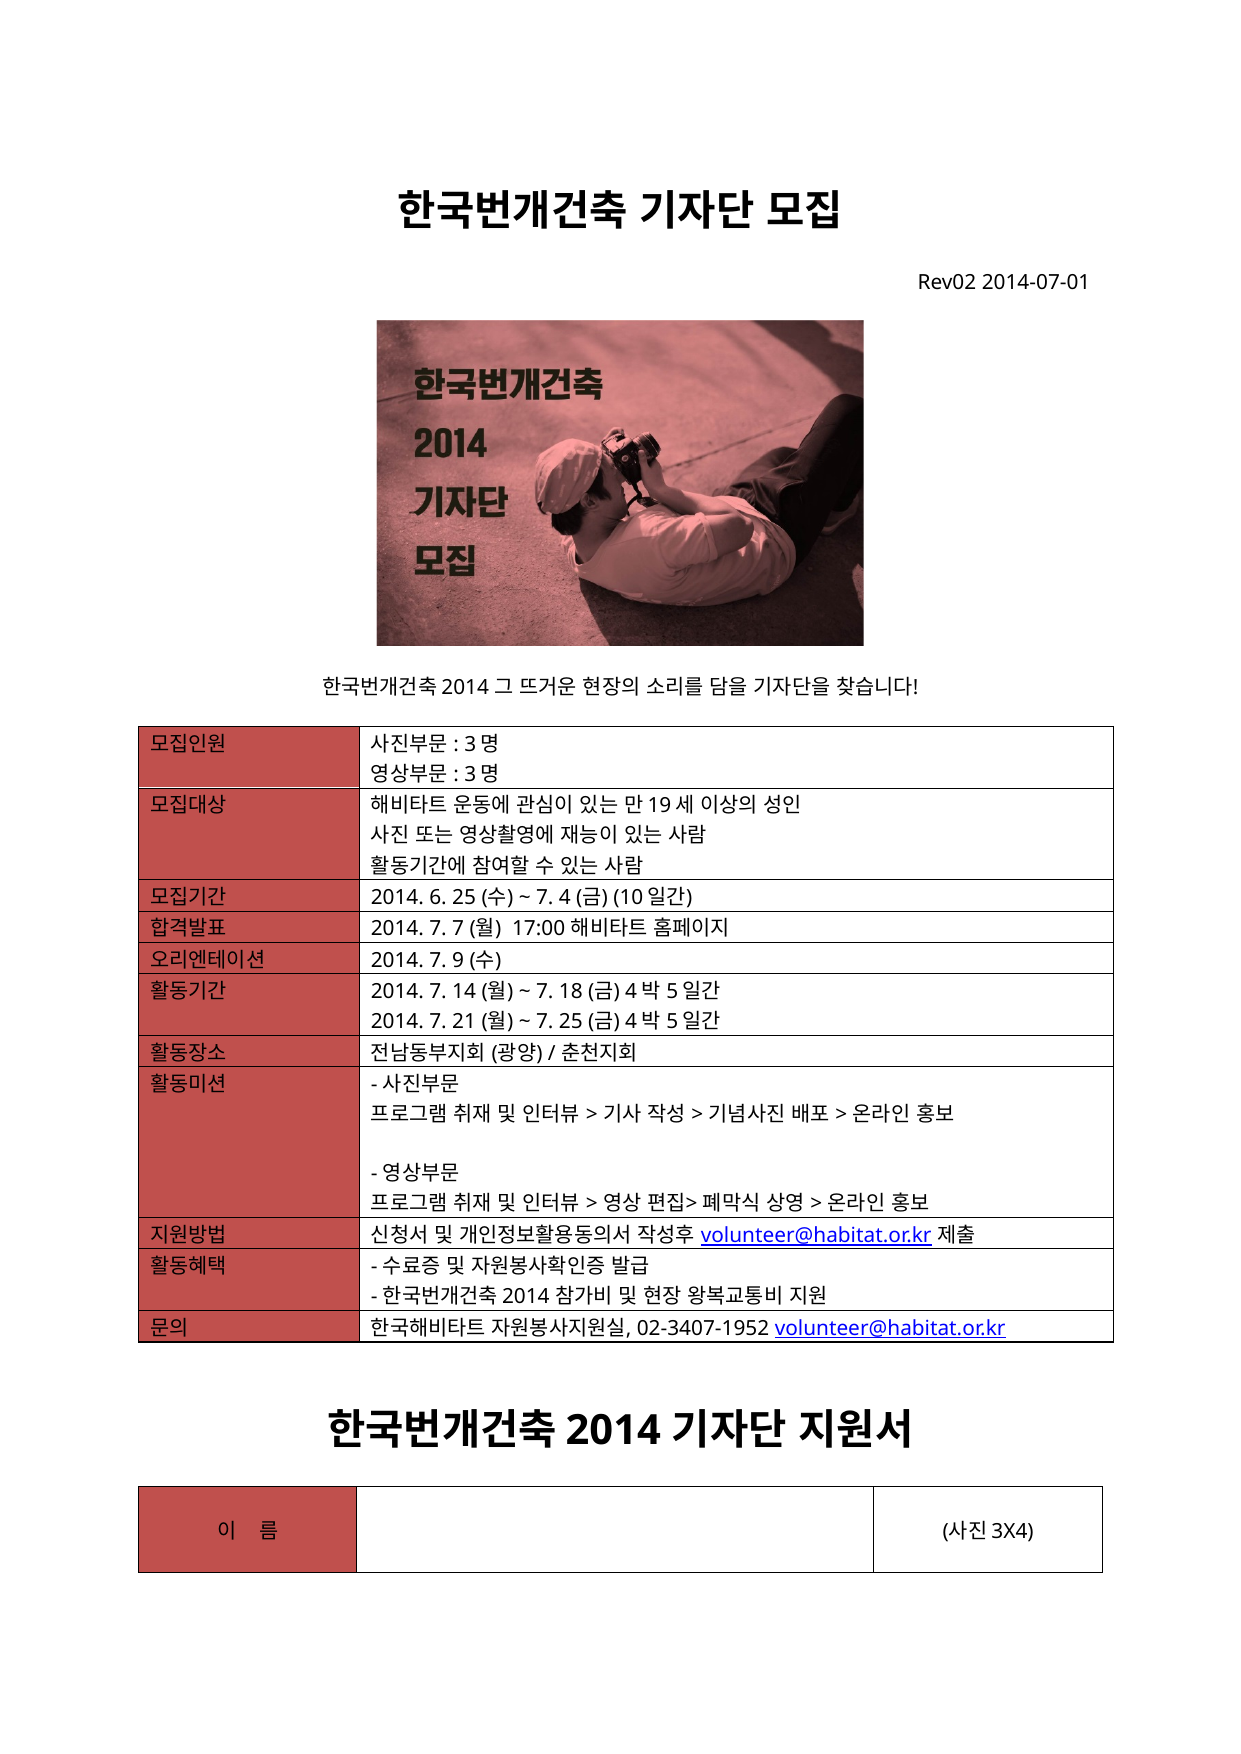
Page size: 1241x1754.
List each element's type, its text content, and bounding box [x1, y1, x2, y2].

table_cell 활동기간 [139, 974, 359, 1035]
text 한국번개건축2014 그 뜨거운 현장의 소리를 담을 기자단을 찾습니다! [150, 670, 1090, 700]
table_header 모집인원 [139, 727, 359, 787]
table_cell 문의 [139, 1311, 359, 1341]
table_cell 오리엔테이션 [139, 943, 359, 973]
table_cell 활동미션 [139, 1067, 359, 1217]
table_cell 신청서 및 개인정보활용동의서 작성후 volunteer@habitat.or.kr 제출 [360, 1218, 1113, 1248]
table_header (사진3X4) [874, 1487, 1102, 1572]
table_cell 지원방법 [139, 1218, 359, 1248]
text 한국번개건축 기자단 모집 [150, 177, 1090, 237]
table_cell - 사진부문 프로그램 취재 및 인터뷰 > 기사 작성 > 기념사진 배포 > 온라인 홍보 - 영상부문 프로그램 취재 및 인터뷰 > 영상 편집> 폐막식 상영 > 온라인 홍보 [360, 1067, 1113, 1217]
table_cell 2014. 7. 7 (월) 17:00 해비타트 홈페이지 [360, 912, 1113, 942]
text 한국번개건축2014 기자단 지원서 [150, 1396, 1090, 1456]
table_cell 해비타트 운동에 관심이 있는 만19세 이상의 성인 사진 또는 영상촬영에 재능이 있는 사람 활동기간에 참여할 수 있는 사람 [360, 789, 1113, 879]
table_cell 2014. 7. 14 (월) ~ 7. 18 (금) 4박 5일간 2014. 7. 21 (월) ~ 7. 25 (금) 4박 5일간 [360, 974, 1113, 1035]
table_header 이 름 [139, 1487, 356, 1572]
table_cell 2014. 6. 25 (수) ~ 7. 4 (금) (10일간) [360, 880, 1113, 911]
picture [376, 320, 864, 646]
table_header [357, 1487, 873, 1572]
table_cell 전남동부지회 (광양) / 춘천지회 [360, 1036, 1113, 1066]
table_cell - 수료증 및 자원봉사확인증 발급 - 한국번개건축2014 참가비 및 현장 왕복교통비 지원 [360, 1249, 1113, 1310]
table_cell 활동혜택 [139, 1249, 359, 1310]
table_cell 합격발표 [139, 912, 359, 942]
table_cell 활동장소 [139, 1036, 359, 1066]
text Rev02 2014-07-01 [150, 267, 1090, 296]
table_cell 한국해비타트 자원봉사지원실, 02-3407-1952 volunteer@habitat.or.kr [360, 1311, 1113, 1341]
table_cell 모집대상 [139, 789, 359, 879]
table_header 사진부문 : 3명 영상부문 : 3명 [360, 727, 1113, 787]
table_cell 2014. 7. 9 (수) [360, 943, 1113, 973]
table_cell 모집기간 [139, 880, 359, 911]
